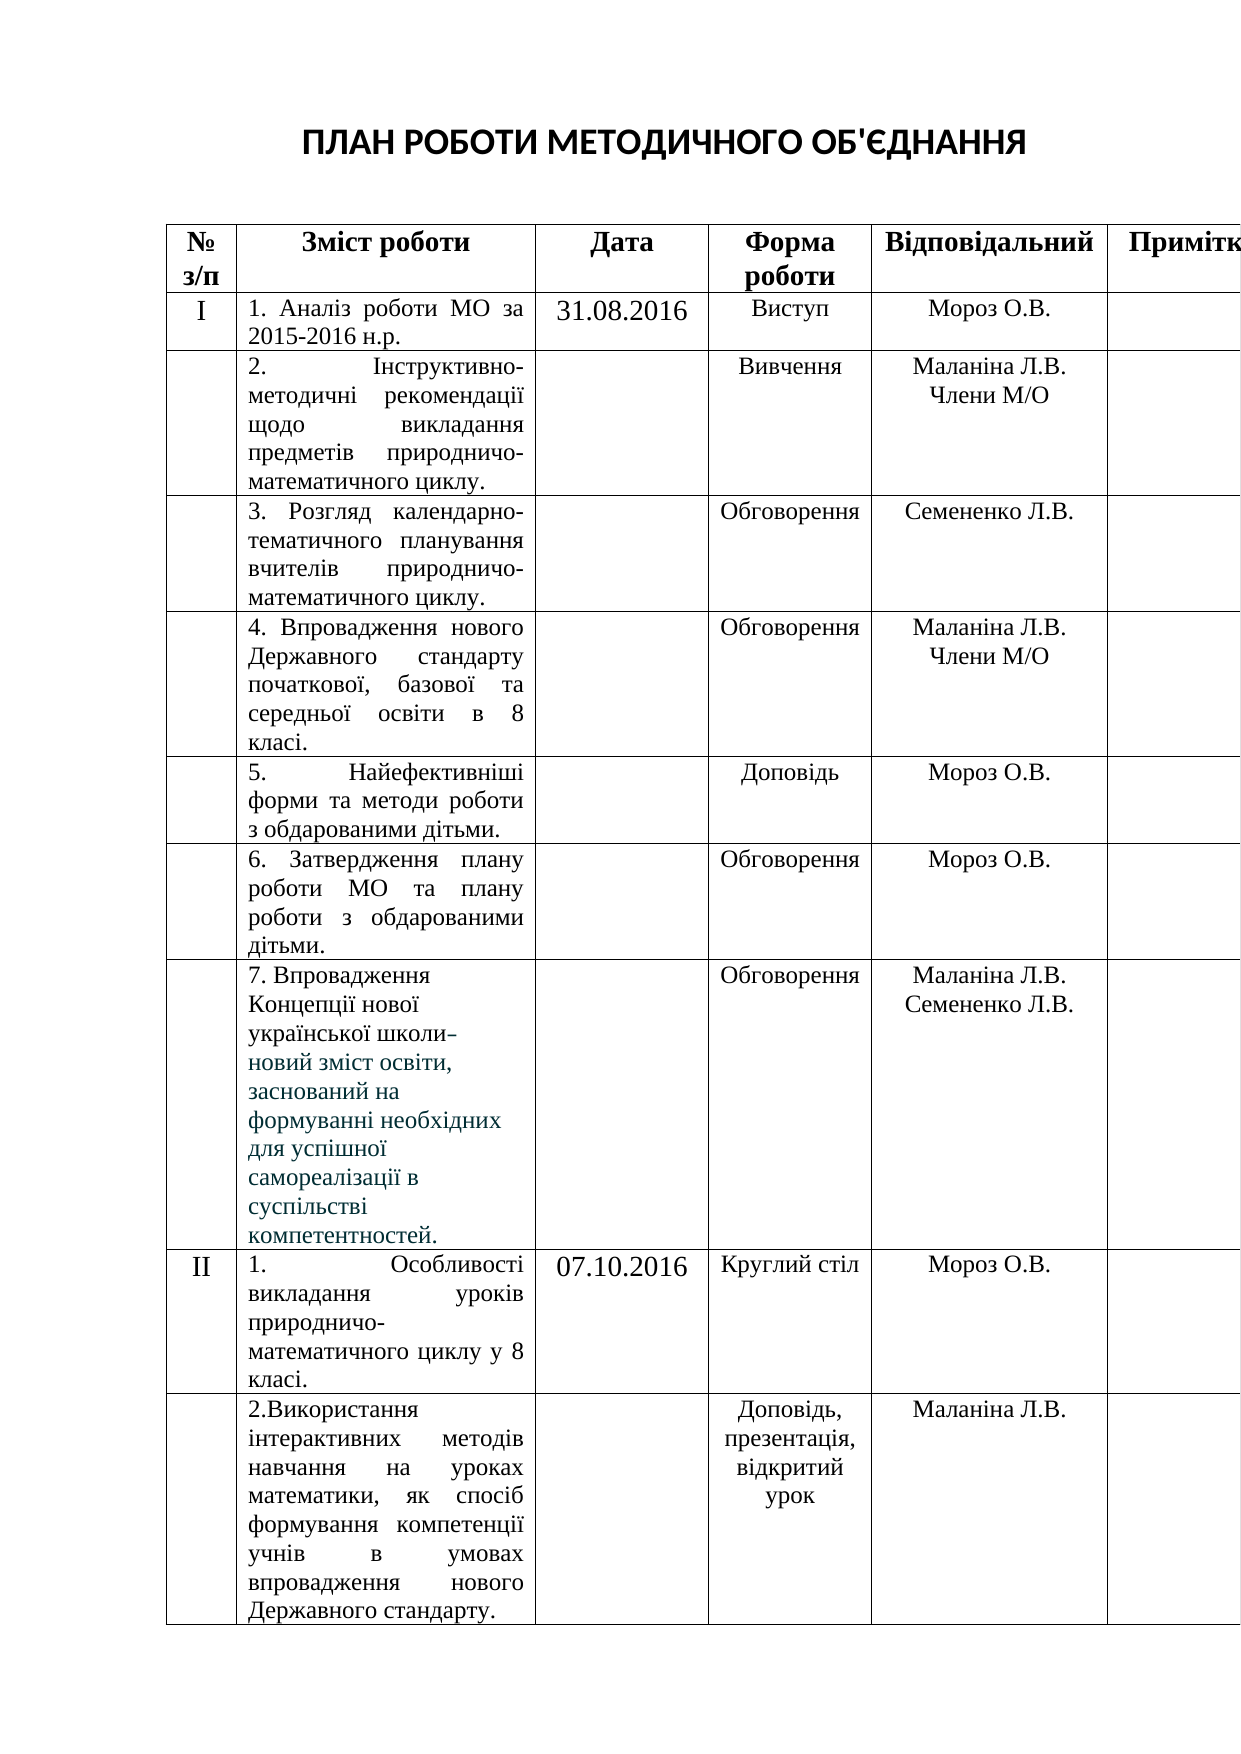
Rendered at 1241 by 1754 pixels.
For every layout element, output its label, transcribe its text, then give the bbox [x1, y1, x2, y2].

table_cell 4. Впровадження нового Державного стандарту початкової, базової та середньої освіти в 8 класі. [237, 612, 535, 756]
table_cell [1108, 612, 1240, 756]
table_cell Маланіна Л.В. Члени М/О [872, 351, 1107, 495]
table_cell [1108, 1394, 1240, 1624]
table_cell Обговорення [709, 844, 871, 959]
table_cell 5. Найефективніші форми та методи роботи з обдарованими дітьми. [237, 757, 535, 843]
table_cell 31.08.2016 [536, 293, 708, 350]
table_cell Семененко Л.В. [872, 496, 1107, 611]
table_cell Вивчення [709, 351, 871, 495]
table_cell [167, 1394, 236, 1624]
table_cell Виступ [709, 293, 871, 350]
table_header Відповідальний [872, 225, 1107, 292]
table_cell Доповідь, презентація, відкритий урок [709, 1394, 871, 1624]
table_cell 1. Аналіз роботи МО за 2015-2016 н.р. [237, 293, 535, 350]
table_cell [167, 757, 236, 843]
table_cell [1108, 351, 1240, 495]
table_cell [1108, 844, 1240, 959]
table_cell 3. Розгляд календарно-тематичного планування вчителів природничо-математичного циклу. [237, 496, 535, 611]
table_cell Доповідь [709, 757, 871, 843]
table_header Зміст роботи [237, 225, 535, 292]
table_header № з/п [167, 225, 236, 292]
table_cell Круглий стіл [709, 1250, 871, 1393]
table_cell Обговорення [709, 960, 871, 1248]
table_cell Мороз О.В. [872, 293, 1107, 350]
table_cell 07.10.2016 [536, 1250, 708, 1393]
table_cell [536, 960, 708, 1248]
table_cell [167, 612, 236, 756]
table_cell І [167, 293, 236, 350]
table_cell Мороз О.В. [872, 757, 1107, 843]
table_cell [167, 496, 236, 611]
table_cell [1108, 496, 1240, 611]
table_cell [536, 351, 708, 495]
table_cell 2.Використання інтерактивних методів навчання на уроках математики, як спосіб формування компетенції учнів в умовах впровадження нового Державного стандарту. [237, 1394, 535, 1624]
table_cell [167, 960, 236, 1248]
table_cell [167, 844, 236, 959]
table_cell [1108, 293, 1240, 350]
table_cell 7. Впровадження Концепції нової української школи– новий зміст освіти, заснований на формуванні необхідних для успішної самореалізації в суспільстві компетентностей. [237, 960, 535, 1248]
table_cell 2. Інструктивно-методичні рекомендації щодо викладання предметів природничо-математичного циклу. [237, 351, 535, 495]
table_cell [1108, 757, 1240, 843]
text ПЛАН РОБОТИ МЕТОДИЧНОГО ОБ'ЄДНАННЯ [177, 118, 1152, 164]
table_cell [536, 844, 708, 959]
table_cell Мороз О.В. [872, 844, 1107, 959]
table_cell Маланіна Л.В. Семененко Л.В. [872, 960, 1107, 1248]
table_cell [167, 351, 236, 495]
table_cell 6. Затвердження плану роботи МО та плану роботи з обдарованими дітьми. [237, 844, 535, 959]
table_cell Обговорення [709, 612, 871, 756]
table_cell [536, 1394, 708, 1624]
table_cell Мороз О.В. [872, 1250, 1107, 1393]
table_header Форма роботи [709, 225, 871, 292]
table_header Дата [536, 225, 708, 292]
table_cell Маланіна Л.В. [872, 1394, 1107, 1624]
table_cell ІІ [167, 1250, 236, 1393]
table_cell 1. Особливості викладання уроків природничо-математичного циклу у 8 класі. [237, 1250, 535, 1393]
table_cell [536, 496, 708, 611]
table_cell [1108, 960, 1240, 1248]
table_header Примітка [1108, 225, 1240, 292]
table_cell [536, 757, 708, 843]
table_cell Обговорення [709, 496, 871, 611]
table_cell Маланіна Л.В. Члени М/О [872, 612, 1107, 756]
table_cell [1108, 1250, 1240, 1393]
table_cell [536, 612, 708, 756]
